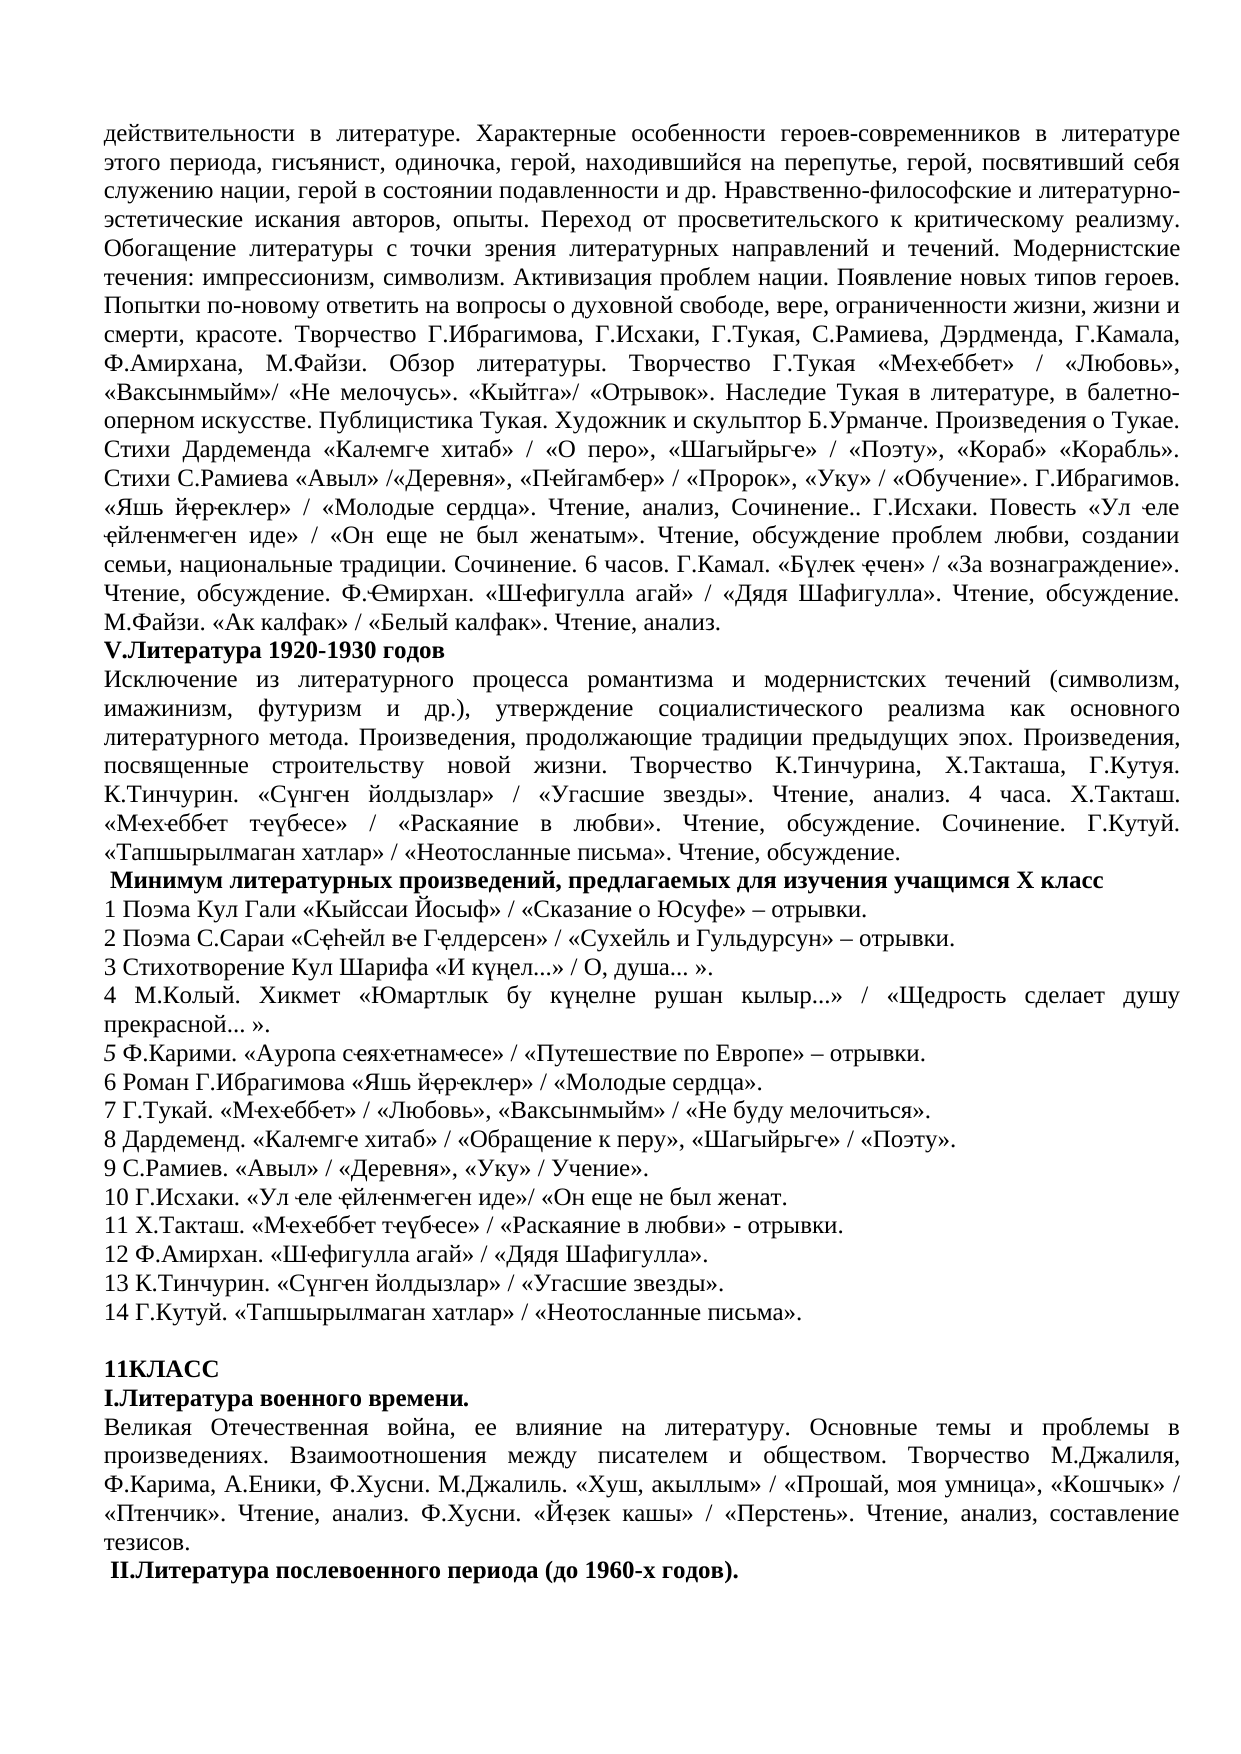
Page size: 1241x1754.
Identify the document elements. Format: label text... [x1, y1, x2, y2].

text 9 С.Рамиев. «Авыл» / «Деревня», «Уку» / Учение». [103, 1153, 1181, 1182]
text Великая Отечественная война, ее влияние на литературу. Основные темы и проблемы в произведениях. Взаимоотношения между писателем и обществом. Творчество М.Джалиля, Ф.Карима, А.Еники, Ф.Хусни. М.Джалиль. «Хуш, акыллым» / «Прошай, моя умница», «Кошчык» / «Птенчик». Чтение, анализ. Ф.Хусни. «Йҿзек кашы» / «Перстень». Чтение, анализ, составление тезисов. [103, 1412, 1181, 1556]
text 11КЛАСС [103, 1354, 1181, 1383]
text 7 Г.Тукай. «Мҽхҽббҽт» / «Любовь», «Ваксынмыйм» / «Не буду мелочиться». [103, 1096, 1181, 1124]
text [103, 118, 1181, 636]
text 4 М.Колый. Хикмет «Юмартлык бу күңелне рушан кылыр...» / «Щедрость сделает душу прекрасной... ». [103, 981, 1181, 1038]
text Минимум литературных произведений, предлагаемых для изучения учащимся Х класс [103, 866, 1181, 894]
text 5 Ф.Карими. «Ауропа сҽяхҽтнамҽсе» / «Путешествие по Европе» – отрывки. [103, 1038, 1181, 1067]
text Исключение из литературного процесса романтизма и модернистских течений (символизм, имажинизм, футуризм и др.), утверждение социалистического реализма как основного литературного метода. Произведения, продолжающие традиции предыдущих эпох. Произведения, посвященные строительству новой жизни. Творчество К.Тинчурина, Х.Такташа, Г.Кутуя. К.Тинчурин. «Сүнгҽн йолдызлар» / «Угасшие звезды». Чтение, анализ. 4 часа. Х.Такташ. «Мҽхҽббҽт тҽүбҽсе» / «Раскаяние в любви». Чтение, обсуждение. Сочинение. Г.Кутуй. «Тапшырылмаган хатлар» / «Неотосланные письма». Чтение, обсуждение. [103, 664, 1181, 866]
text 10 Г.Исхаки. «Ул ҽле ҿйлҽнмҽгҽн иде»/ «Он еще не был женат. [103, 1182, 1181, 1211]
text 3 Стихотворение Кул Шарифа «И күңел...» / О, душа... ». [103, 952, 1181, 981]
text 14 Г.Кутуй. «Тапшырылмаган хатлар» / «Неотосланные письма». [103, 1297, 1181, 1326]
text 1 Поэма Кул Гали «Кыйссаи Йосыф» / «Сказание о Юсуфе» – отрывки. [103, 894, 1181, 923]
text II.Литература послевоенного периода (до 1960-х годов). [103, 1556, 1181, 1584]
text 6 Роман Г.Ибрагимова «Яшь йҿрҽклҽр» / «Молодые сердца». [103, 1067, 1181, 1096]
text 2 Поэма С.Сараи «Сҿһҽйл вҽ Гҿлдерсен» / «Сухейль и Гульдурсун» – отрывки. [103, 923, 1181, 952]
text 12 Ф.Амирхан. «Шҽфигулла агай» / «Дядя Шафигулла». [103, 1239, 1181, 1268]
text 8 Дардеменд. «Калҽмгҽ хитаб» / «Обращение к перу», «Шагыйрьгҽ» / «Поэту». [103, 1124, 1181, 1153]
text I.Литература военного времени. [103, 1383, 1181, 1412]
text V.Литература 1920-1930 годов [103, 636, 1181, 664]
text 11 Х.Такташ. «Мҽхҽббҽт тҽүбҽсе» / «Раскаяние в любви» - отрывки. [103, 1211, 1181, 1239]
text 13 К.Тинчурин. «Сүнгҽн йолдызлар» / «Угасшие звезды». [103, 1268, 1181, 1297]
